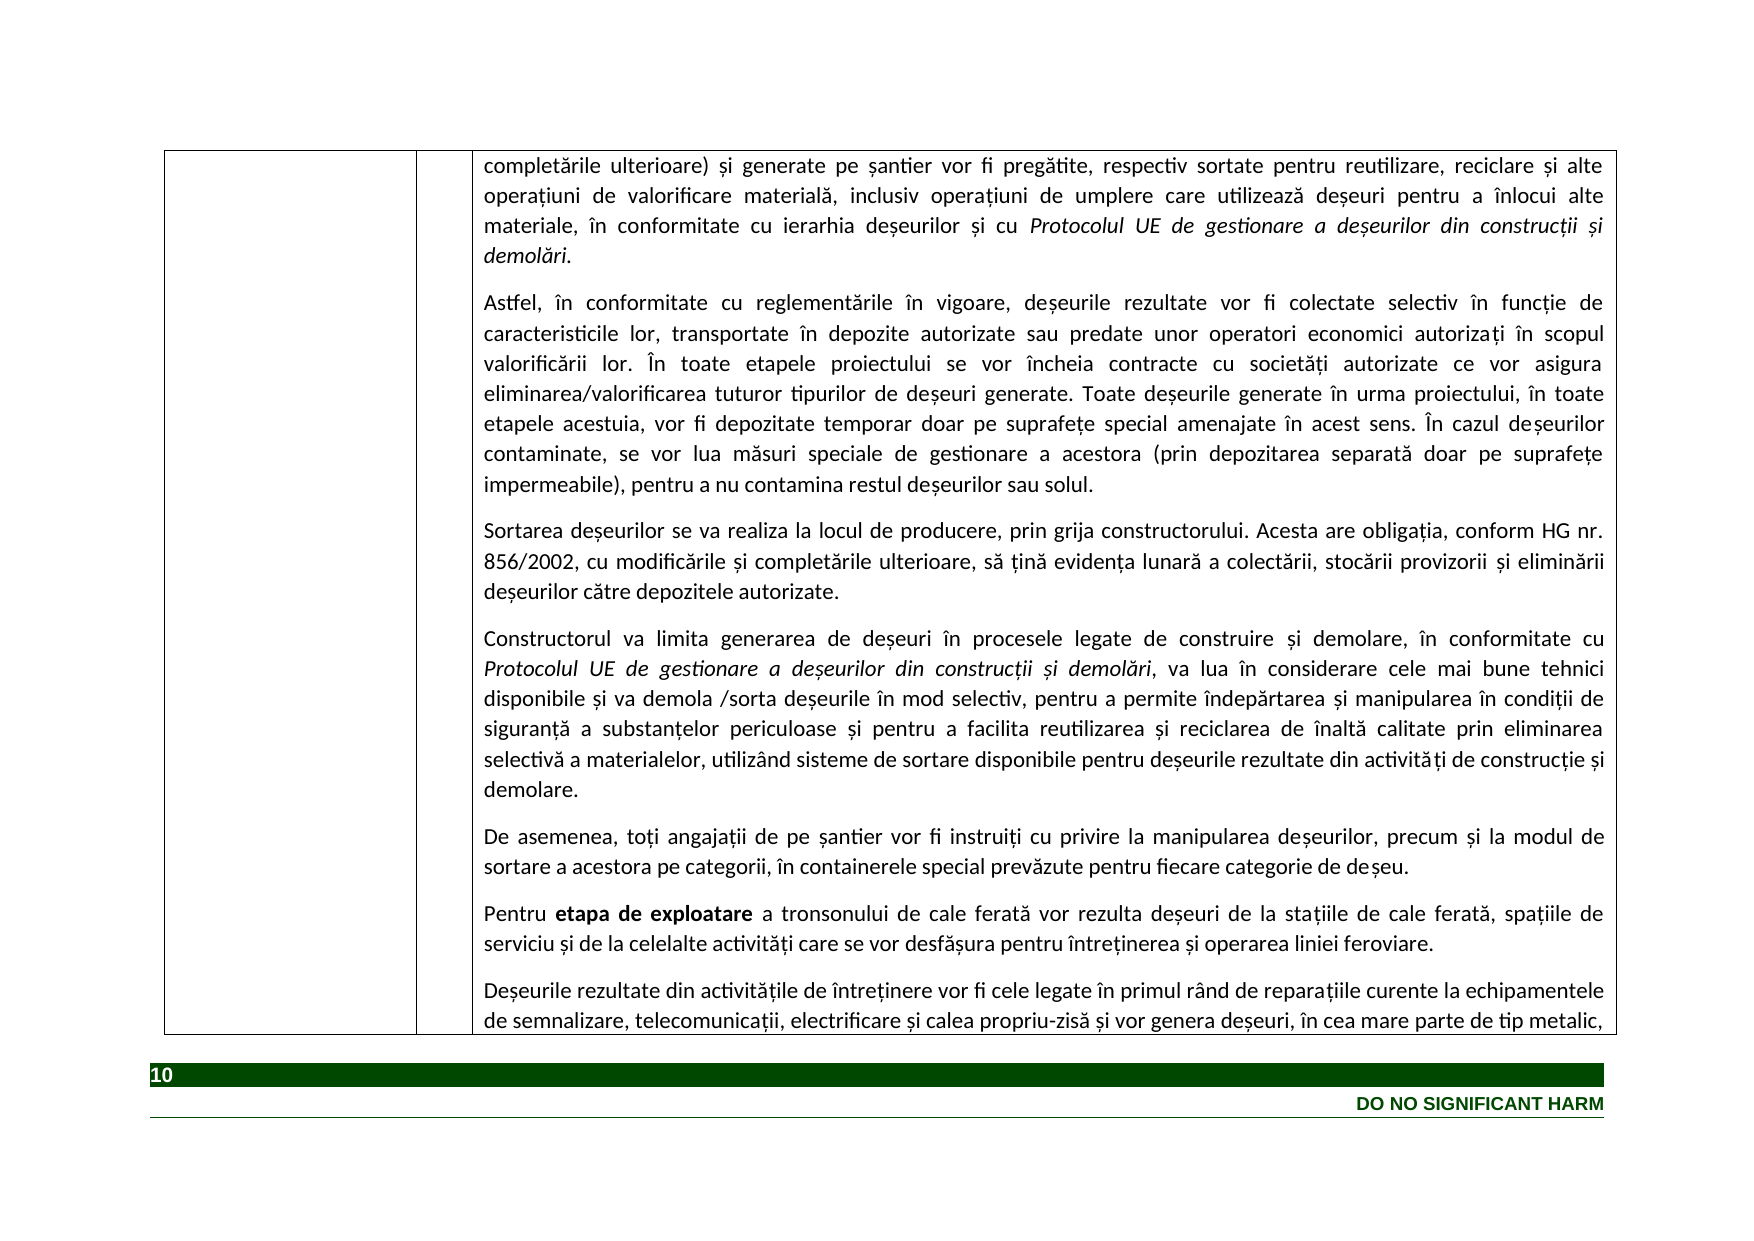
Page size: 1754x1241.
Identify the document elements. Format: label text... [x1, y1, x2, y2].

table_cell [165, 151, 416, 1034]
table_cell X [417, 151, 472, 1034]
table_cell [473, 151, 1616, 1034]
